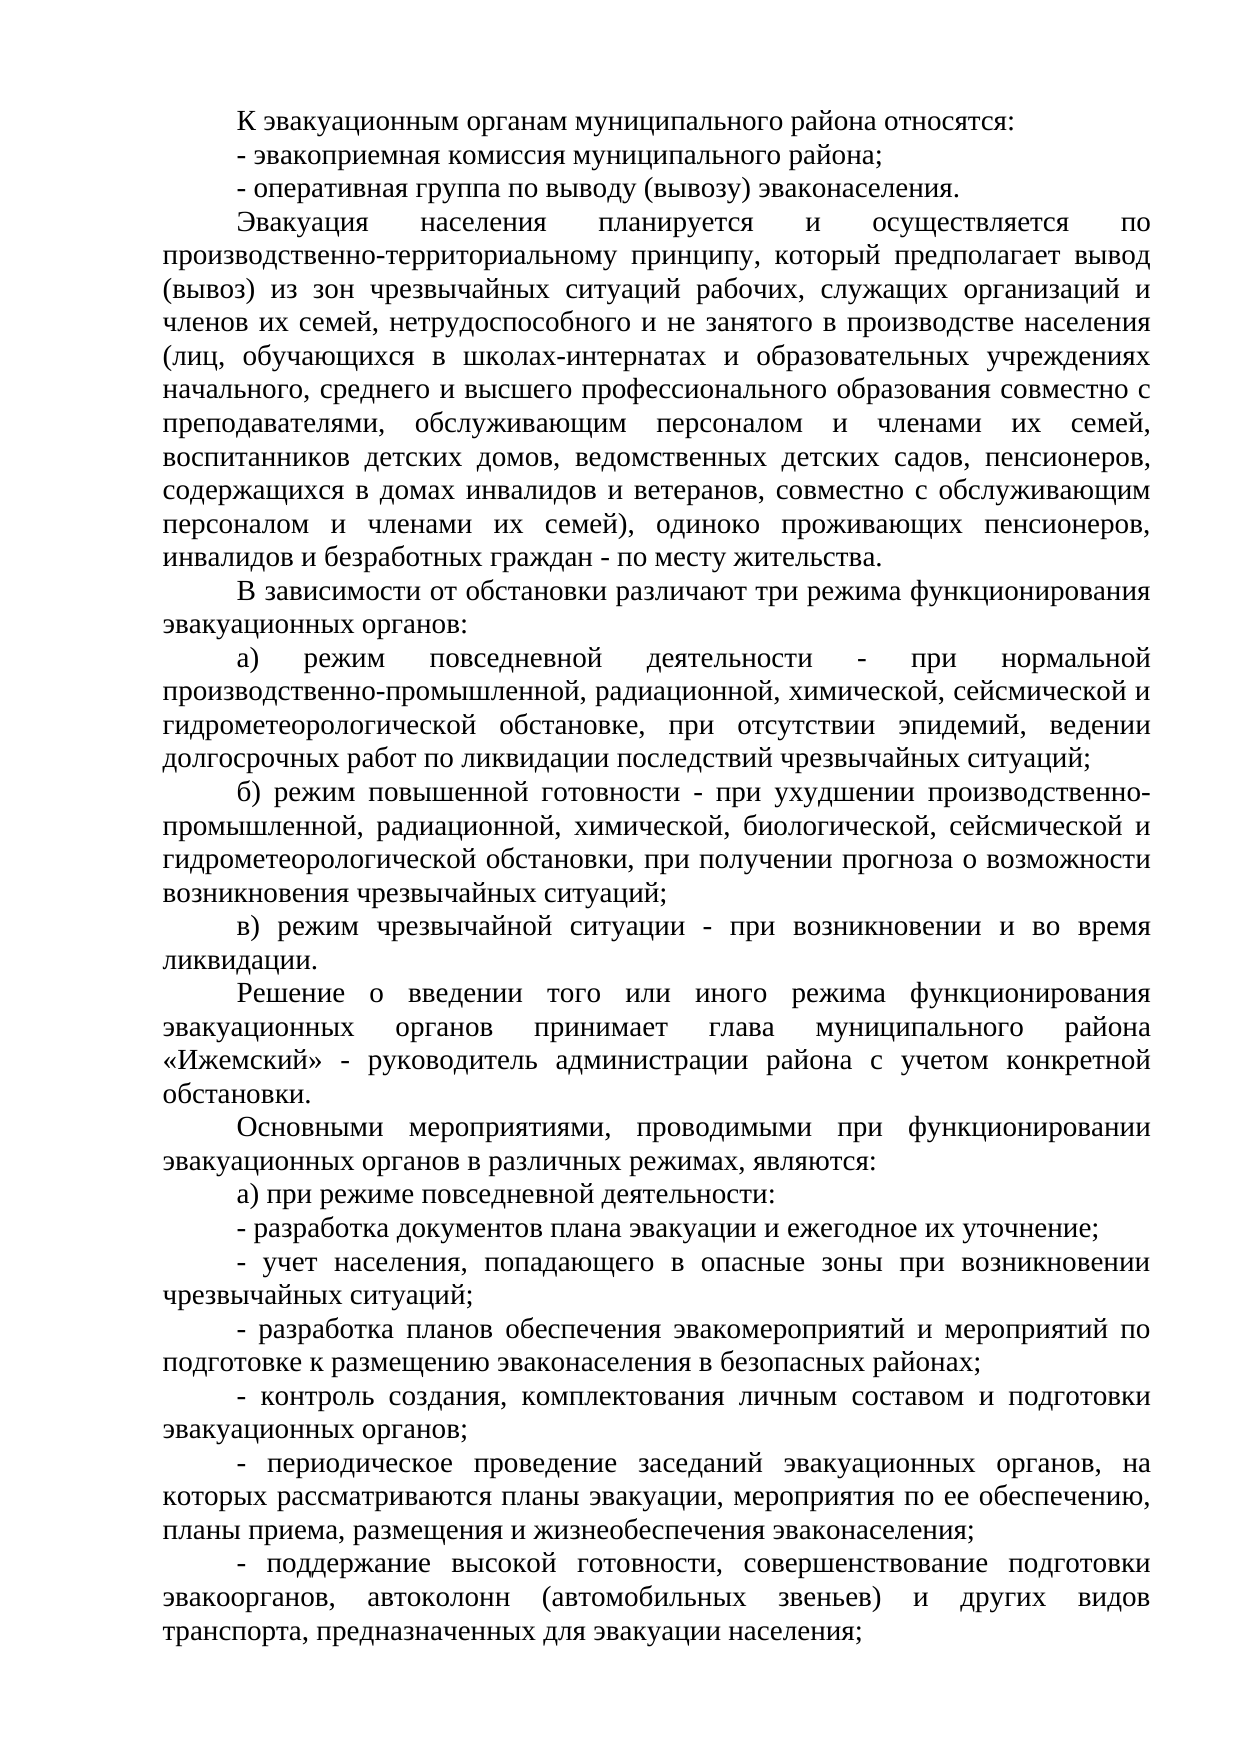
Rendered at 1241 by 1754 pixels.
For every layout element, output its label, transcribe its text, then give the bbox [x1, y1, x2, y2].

text - разработка документов плана эвакуации и ежегодное их уточнение; [162, 1210, 1152, 1244]
text а) режим повседневной деятельности - при нормальной производственно-промышленной, радиационной, химической, сейсмической и гидрометеорологической обстановке, при отсутствии эпидемий, ведении долгосрочных работ по ликвидации последствий чрезвычайных ситуаций; [162, 640, 1152, 774]
text в) режим чрезвычайной ситуации - при возникновении и во время ликвидации. [162, 908, 1152, 975]
text - учет населения, попадающего в опасные зоны при возникновении чрезвычайных ситуаций; [162, 1244, 1152, 1311]
text - периодическое проведение заседаний эвакуационных органов, на которых рассматриваются планы эвакуации, мероприятия по ее обеспечению, планы приема, размещения и жизнеобеспечения эваконаселения; [162, 1445, 1152, 1546]
text а) при режиме повседневной деятельности: [162, 1177, 1152, 1210]
text - контроль создания, комплектования личным составом и подготовки эвакуационных органов; [162, 1378, 1152, 1445]
text К эвакуационным органам муниципального района относятся: [162, 103, 1152, 137]
text - поддержание высокой готовности, совершенствование подготовки эвакоорганов, автоколонн (автомобильных звеньев) и других видов транспорта, предназначенных для эвакуации населения; [162, 1546, 1152, 1646]
text б) режим повышенной готовности - при ухудшении производственно-промышленной, радиационной, химической, биологической, сейсмической и гидрометеорологической обстановки, при получении прогноза о возможности возникновения чрезвычайных ситуаций; [162, 774, 1152, 908]
text - разработка планов обеспечения эвакомероприятий и мероприятий по подготовке к размещению эваконаселения в безопасных районах; [162, 1311, 1152, 1378]
text - оперативная группа по выводу (вывозу) эваконаселения. [162, 170, 1152, 204]
text Эвакуация населения планируется и осуществляется по производственно-территориальному принципу, который предполагает вывод (вывоз) из зон чрезвычайных ситуаций рабочих, служащих организаций и членов их семей, нетрудоспособного и не занятого в производстве населения (лиц, обучающихся в школах-интернатах и образовательных учреждениях начального, среднего и высшего профессионального образования совместно с преподавателями, обслуживающим персоналом и членами их семей, воспитанников детских домов, ведомственных детских садов, пенсионеров, содержащихся в домах инвалидов и ветеранов, совместно с обслуживающим персоналом и членами их семей), одиноко проживающих пенсионеров, инвалидов и безработных граждан - по месту жительства. [162, 204, 1152, 573]
text В зависимости от обстановки различают три режима функционирования эвакуационных органов: [162, 573, 1152, 640]
text Основными мероприятиями, проводимыми при функционировании эвакуационных органов в различных режимах, являются: [162, 1109, 1152, 1177]
text Решение о введении того или иного режима функционирования эвакуационных органов принимает глава муниципального района «Ижемский» - руководитель администрации района с учетом конкретной обстановки. [162, 975, 1152, 1109]
text - эвакоприемная комиссия муниципального района; [162, 137, 1152, 170]
